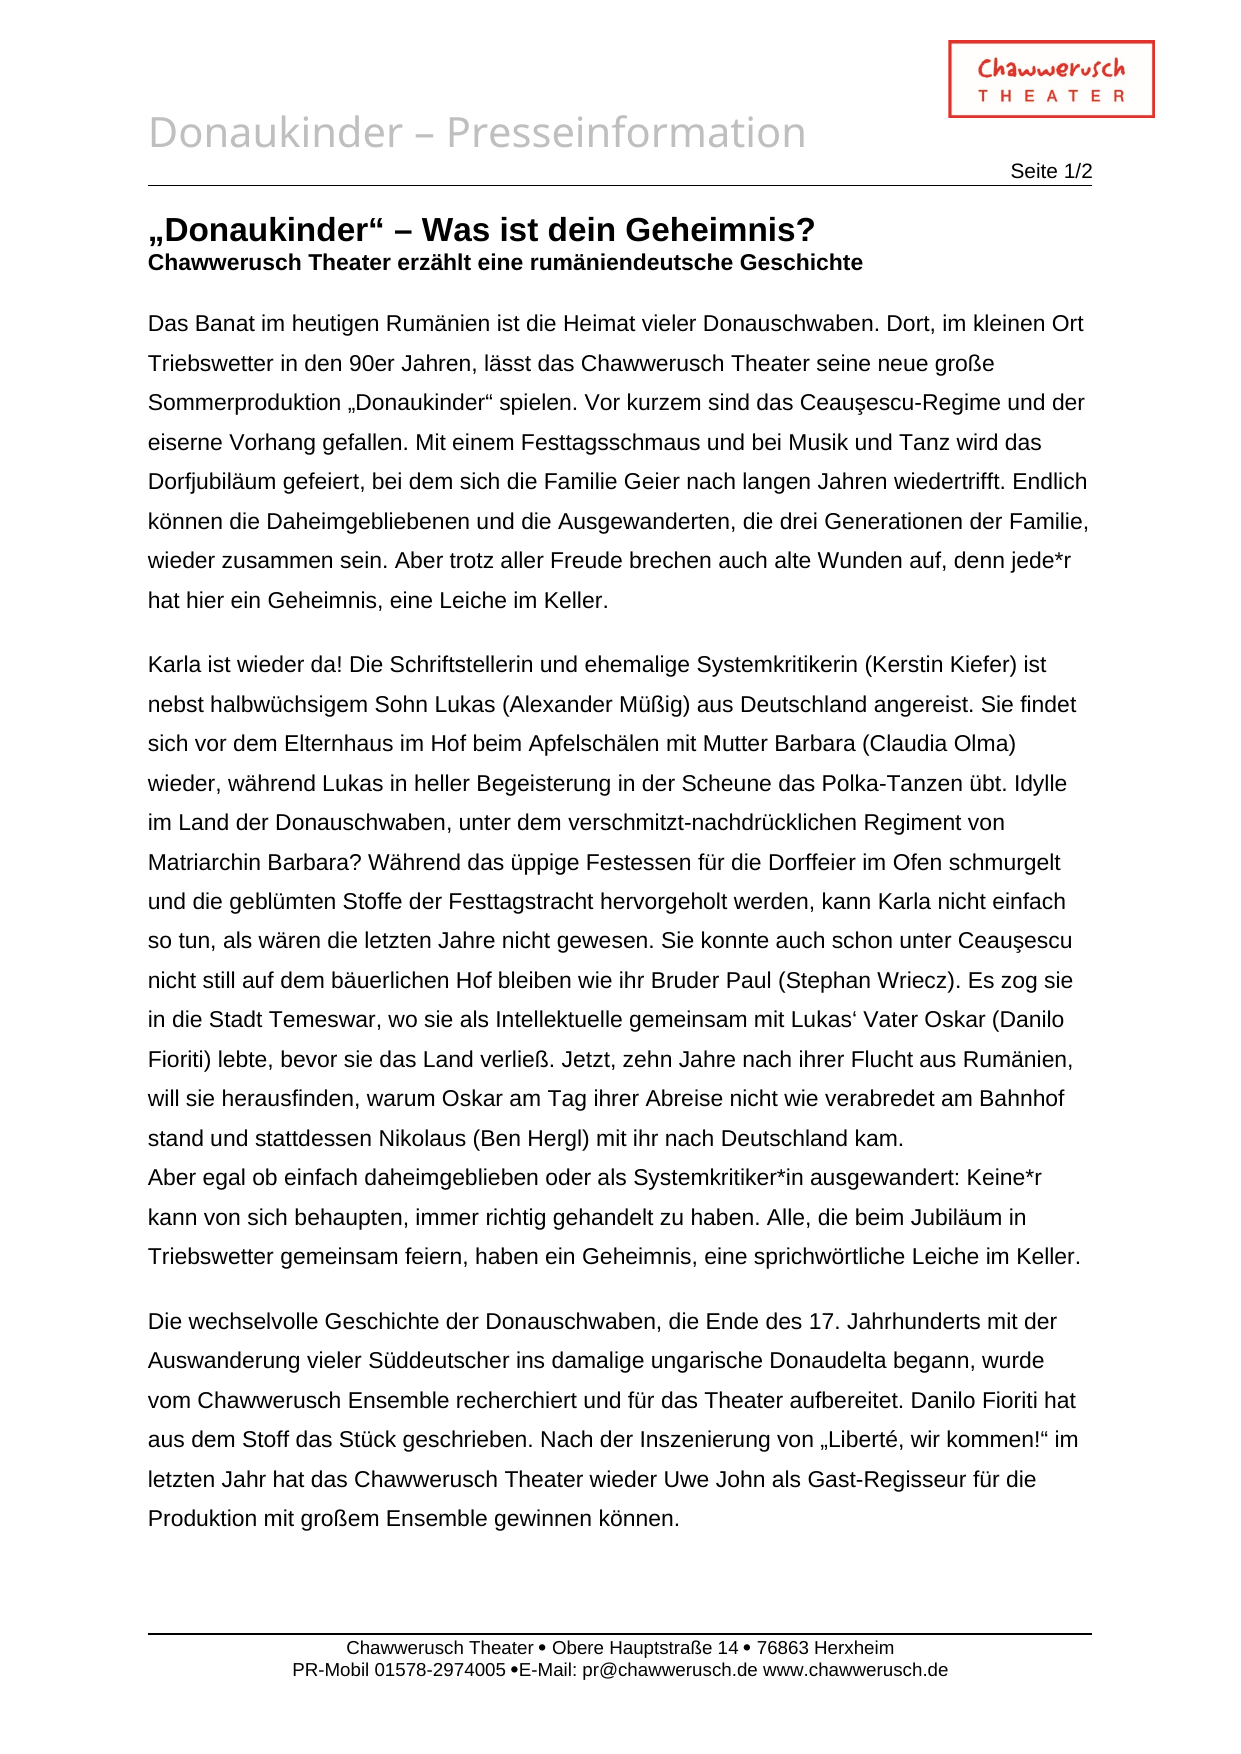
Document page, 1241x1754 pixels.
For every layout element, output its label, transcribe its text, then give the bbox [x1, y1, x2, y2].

text Das Banat im heutigen Rumänien ist die Heimat vieler Donauschwaben. Dort, im kleinen Ort Triebswetter in den 90er Jahren, lässt das Chawwerusch Theater seine neue große Sommerproduktion „Donaukinder“ spielen. Vor kurzem sind das Ceauşescu-Regime und der eiserne Vorhang gefallen. Mit einem Festtagsschmaus und bei Musik und Tanz wird das Dorfjubiläum gefeiert, bei dem sich die Familie Geier nach langen Jahren wiedertrifft. Endlich können die Daheimgebliebenen und die Ausgewanderten, die drei Generationen der Familie, wieder zusammen sein. Aber trotz aller Freude brechen auch alte Wunden auf, denn jede*r hat hier ein Geheimnis, eine Leiche im Keller. [148, 310, 1092, 613]
subtitle „Donaukinder“ – Was ist dein Geheimnis? [148, 210, 1092, 249]
text Aber egal ob einfach daheimgeblieben oder als Systemkritiker*in ausgewandert: Keine*r kann von sich behaupten, immer richtig gehandelt zu haben. Alle, die beim Jubiläum in Triebswetter gemeinsam feiern, haben ein Geheimnis, eine sprichwörtliche Leiche im Keller. [148, 1164, 1092, 1269]
text Karla ist wieder da! Die Schriftstellerin und ehemalige Systemkritikerin (Kerstin Kiefer) ist nebst halbwüchsigem Sohn Lukas (Alexander Müßig) aus Deutschland angereist. Sie findet sich vor dem Elternhaus im Hof beim Apfelschälen mit Mutter Barbara (Claudia Olma) wieder, während Lukas in heller Begeisterung in der Scheune das Polka-Tanzen übt. Idylle im Land der Donauschwaben, unter dem verschmitzt-nachdrücklichen Regiment von Matriarchin Barbara? Während das üppige Festessen für die Dorffeier im Ofen schmurgelt und die geblümten Stoffe der Festtagstracht hervorgeholt werden, kann Karla nicht einfach so tun, als wären die letzten Jahre nicht gewesen. Sie konnte auch schon unter Ceauşescu nicht still auf dem bäuerlichen Hof bleiben wie ihr Bruder Paul (Stephan Wriecz). Es zog sie in die Stadt Temeswar, wo sie als Intellektuelle gemeinsam mit Lukas‘ Vater Oskar (Danilo Fioriti) lebte, bevor sie das Land verließ. Jetzt, zehn Jahre nach ihrer Flucht aus Rumänien, will sie herausfinden, warum Oskar am Tag ihrer Abreise nicht wie verabredet am Bahnhof stand und stattdessen Nikolaus (Ben Hergl) mit ihr nach Deutschland kam. [148, 651, 1092, 1151]
picture [948, 40, 1155, 118]
text Die wechselvolle Geschichte der Donauschwaben, die Ende des 17. Jahrhunderts mit der Auswanderung vieler Süddeutscher ins damalige ungarische Donaudelta begann, wurde vom Chawwerusch Ensemble recherchiert und für das Theater aufbereitet. Danilo Fioriti hat aus dem Stoff das Stück geschrieben. Nach der Inszenierung von „Liberté, wir kommen!“ im letzten Jahr hat das Chawwerusch Theater wieder Uwe John als Gast-Regisseur für die Produktion mit großem Ensemble gewinnen können. [148, 1308, 1092, 1531]
subtitle Chawwerusch Theater erzählt eine rumäniendeutsche Geschichte [148, 249, 1092, 275]
